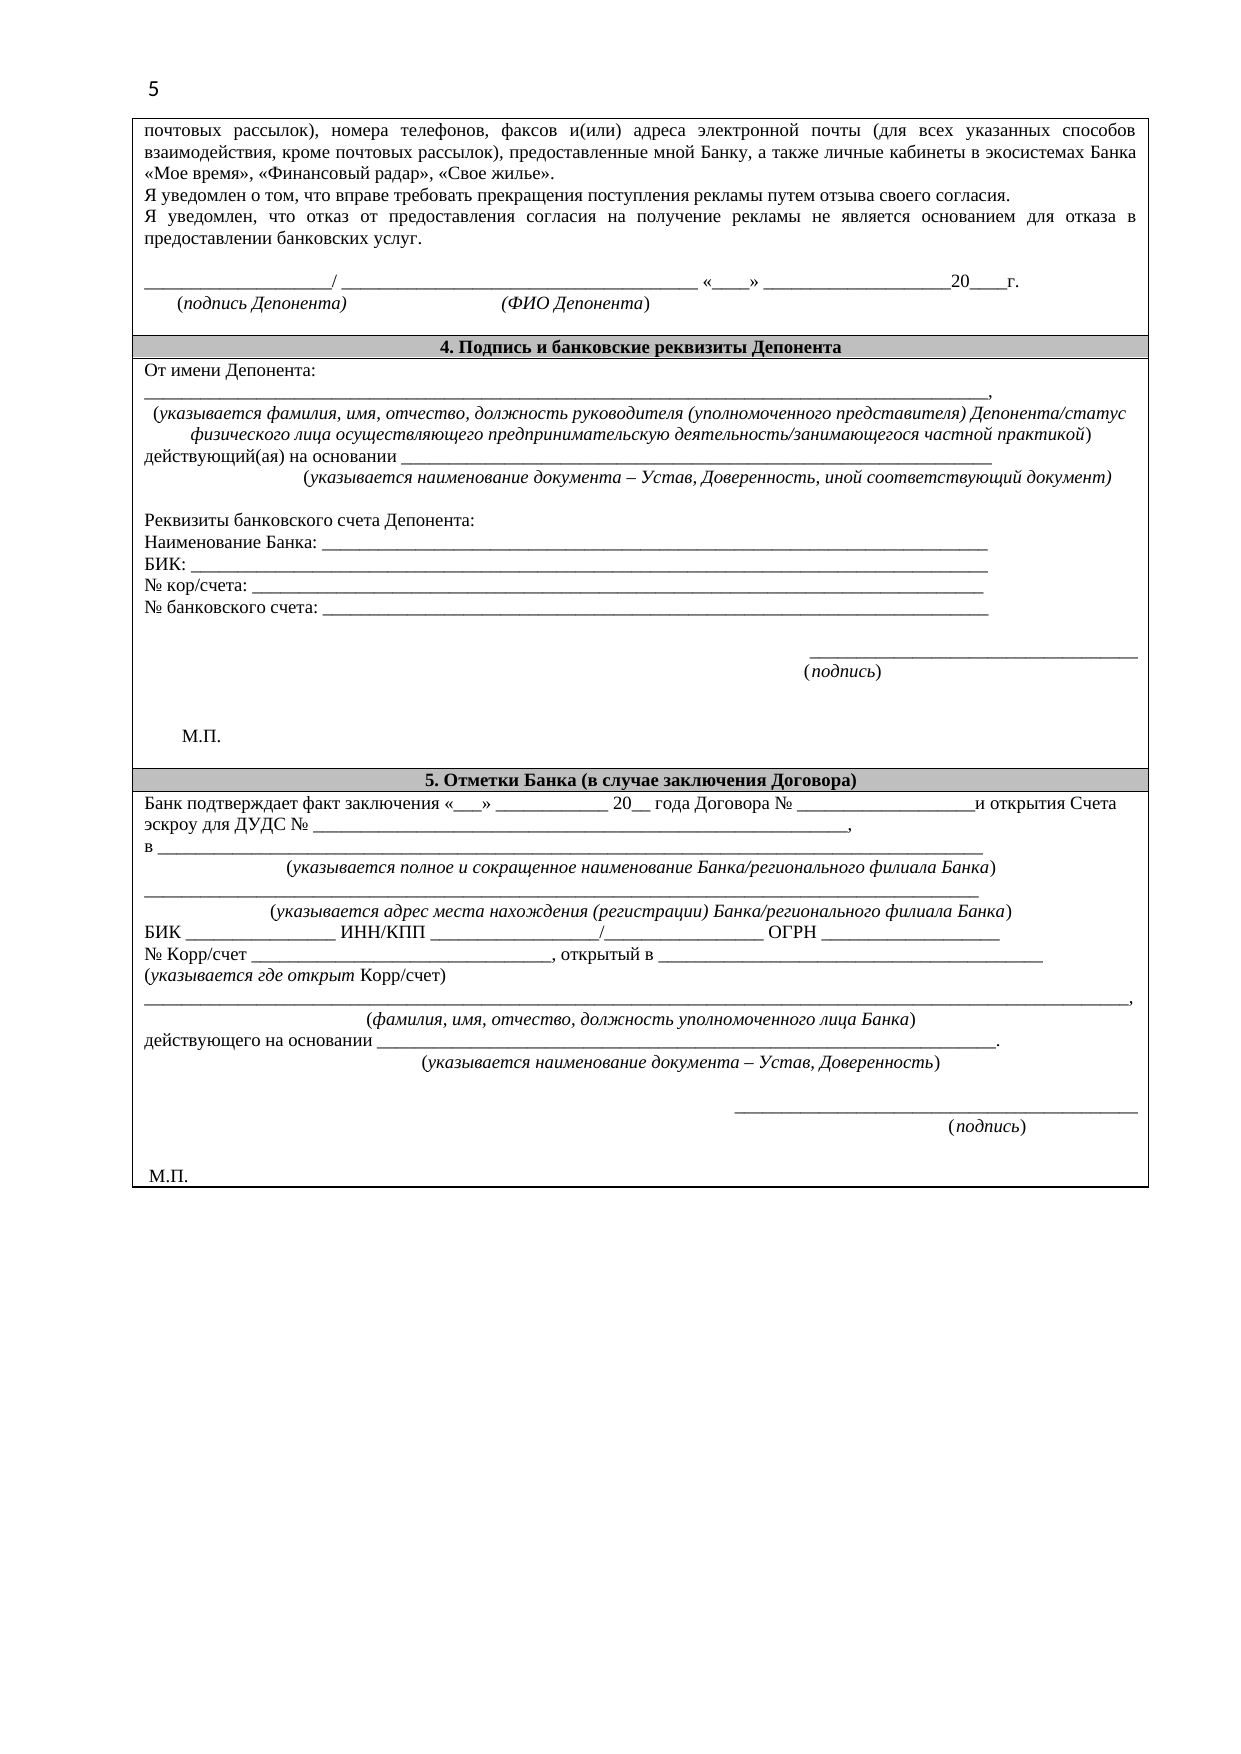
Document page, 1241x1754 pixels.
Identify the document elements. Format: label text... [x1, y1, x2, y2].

table_cell Банк подтверждает факт заключения «___» ____________ 20__ года Договора № ___________________и открытия Счета эскроу для ДУДС № _________________________________________________________, в ________________________________________________________________________________________ (указывается полное и сокращенное наименование Банка/регионального филиала Банка) _________________________________________________________________________________________ (указывается адрес места нахождения (регистрации) Банка/регионального филиала Банка) БИК ________________ ИНН/КПП __________________/_________________ ОГРН ___________________ № Корр/счет ________________________________, открытый в _________________________________________ (указывается где открыт Корр/счет) _________________________________________________________________________________________________________, (фамилия, имя, отчество, должность уполномоченного лица Банка) действующего на основании __________________________________________________________________. (указывается наименование документа – Устав, Доверенность) ___________________________________________ (подпись) М.П. [133, 792, 1148, 1186]
table_cell От имени Депонента: __________________________________________________________________________________________, (указывается фамилия, имя, отчество, должность руководителя (уполномоченного представителя) Депонента/статус физического лица осуществляющего предпринимательскую деятельность/занимающегося частной практикой) действующий(ая) на основании _______________________________________________________________ (указывается наименование документа – Устав, Доверенность, иной соответствующий документ) Реквизиты банковского счета Депонента: Наименование Банка: _______________________________________________________________________ БИК: _____________________________________________________________________________________ № кор/счета: ______________________________________________________________________________ № банковского счета: _______________________________________________________________________ ___________________________________ (подпись) М.П. [133, 359, 1148, 768]
table_cell 4. Подпись и банковские реквизиты Депонента [133, 336, 1148, 357]
table_cell 5. Отметки Банка (в случае заключения Договора) [133, 769, 1148, 791]
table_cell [133, 119, 1148, 335]
